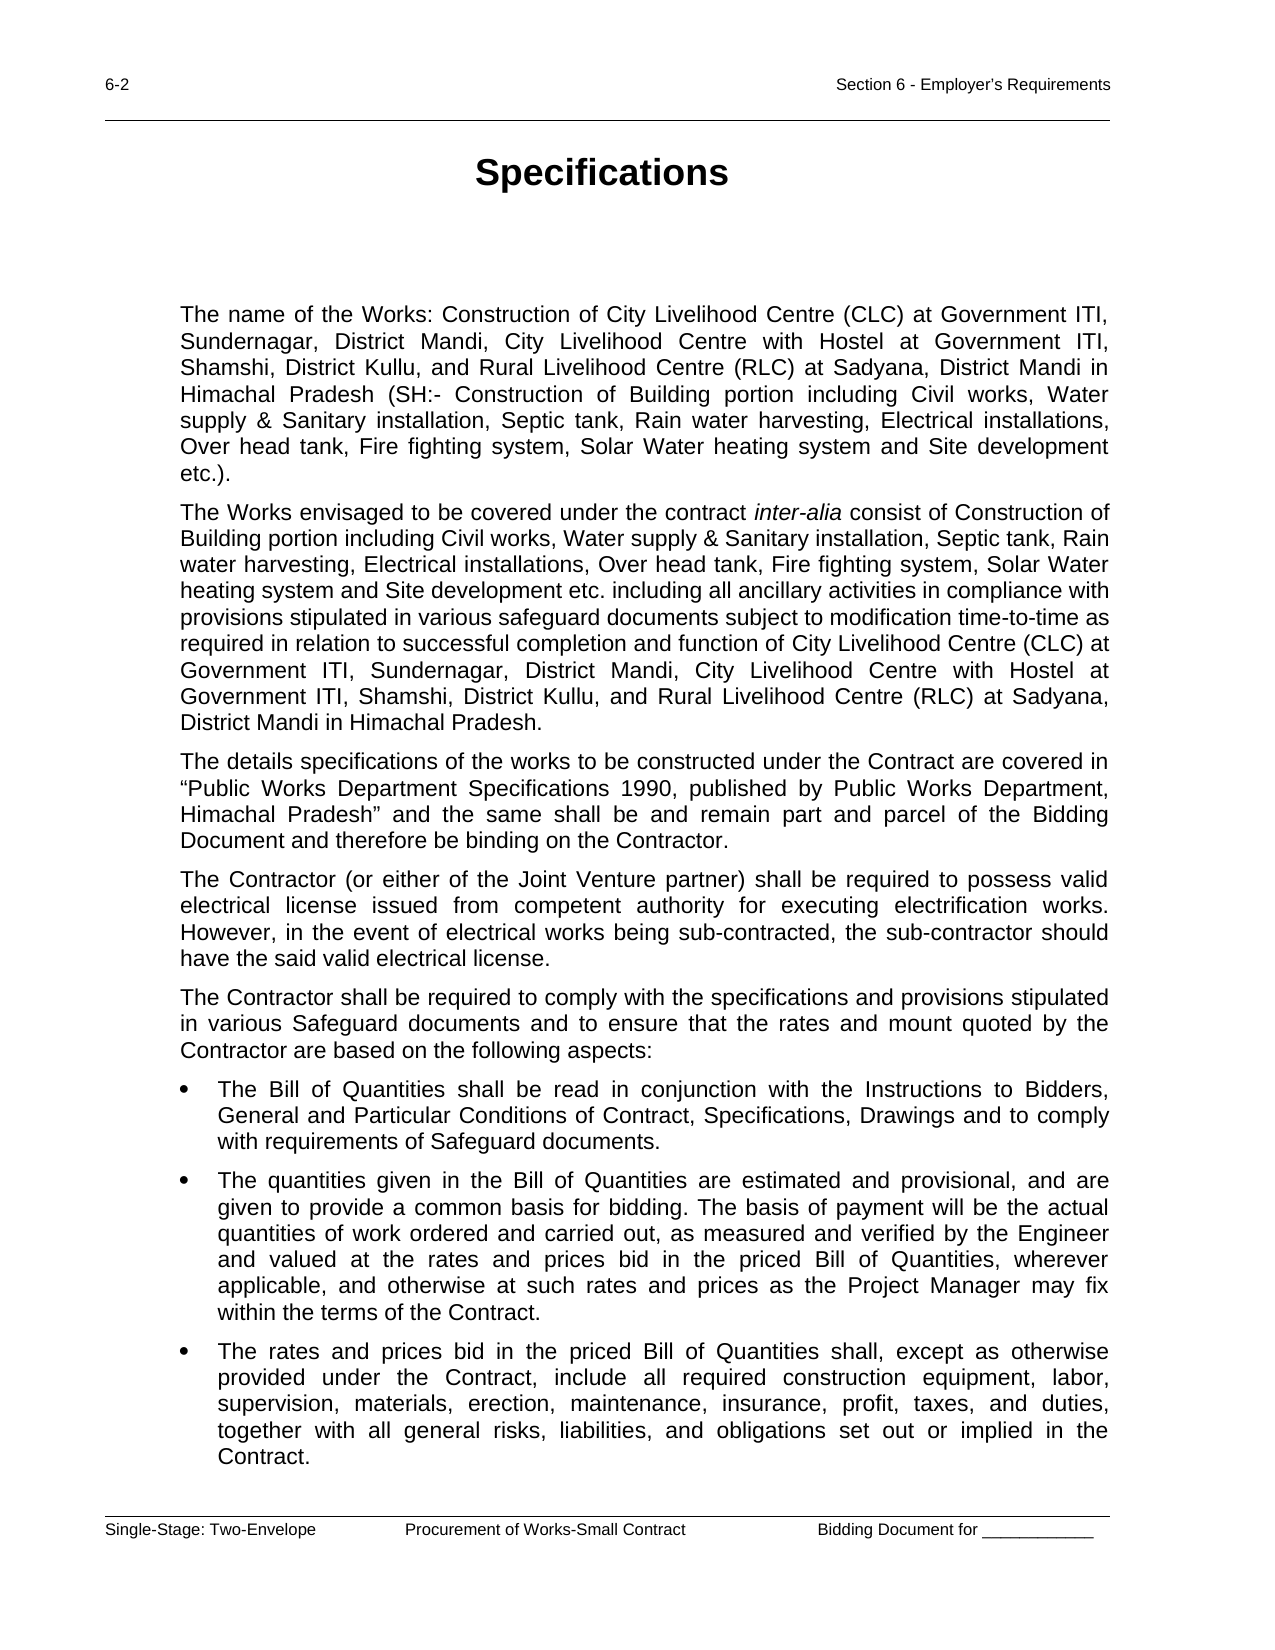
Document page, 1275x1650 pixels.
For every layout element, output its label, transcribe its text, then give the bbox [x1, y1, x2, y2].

text The name of the Works: Construction of City Livelihood Centre (CLC) at Government ITI, Sundernagar, District Mandi, City Livelihood Centre with Hostel at Government ITI, Shamshi, District Kullu, and Rural Livelihood Centre (RLC) at Sadyana, District Mandi in Himachal Pradesh (SH:- Construction of Building portion including Civil works, Water supply & Sanitary installation, Septic tank, Rain water harvesting, Electrical installations, Over head tank, Fire fighting system, Solar Water heating system and Site development etc.). [180, 301, 1110, 486]
text Specifications [124, 150, 1080, 193]
text The details specifications of the works to be constructed under the Contract are covered in “Public Works Department Specifications 1990, published by Public Works Department, Himachal Pradesh” and the same shall be and remain part and parcel of the Bidding Document and therefore be binding on the Contractor. [180, 748, 1110, 853]
text The Contractor (or either of the Joint Venture partner) shall be required to possess valid electrical license issued from competent authority for executing electrification works. However, in the event of electrical works being sub-contracted, the sub-contractor should have the said valid electrical license. [180, 866, 1110, 971]
list The quantities given in the Bill of Quantities are estimated and provisional, and are given to provide a common basis for bidding. The basis of payment will be the actual quantities of work ordered and carried out, as measured and verified by the Engineer and valued at the rates and prices bid in the priced Bill of Quantities, wherever applicable, and otherwise at such rates and prices as the Project Manager may fix within the terms of the Contract. [180, 1167, 1110, 1325]
text The Contractor shall be required to comply with the specifications and provisions stipulated in various Safeguard documents and to ensure that the rates and mount quoted by the Contractor are based on the following aspects: [180, 984, 1110, 1063]
list The Bill of Quantities shall be read in conjunction with the Instructions to Bidders, General and Particular Conditions of Contract, Specifications, Drawings and to comply with requirements of Safeguard documents. [180, 1076, 1110, 1154]
text The Works envisaged to be covered under the contract inter-alia consist of Construction of Building portion including Civil works, Water supply & Sanitary installation, Septic tank, Rain water harvesting, Electrical installations, Over head tank, Fire fighting system, Solar Water heating system and Site development etc. including all ancillary activities in compliance with provisions stipulated in various safeguard documents subject to modification time-to-time as required in relation to successful completion and function of City Livelihood Centre (CLC) at Government ITI, Sundernagar, District Mandi, City Livelihood Centre with Hostel at Government ITI, Shamshi, District Kullu, and Rural Livelihood Centre (RLC) at Sadyana, District Mandi in Himachal Pradesh. [180, 498, 1110, 736]
list The rates and prices bid in the priced Bill of Quantities shall, except as otherwise provided under the Contract, include all required construction equipment, labor, supervision, materials, erection, maintenance, insurance, profit, taxes, and duties, together with all general risks, liabilities, and obligations set out or implied in the Contract. [180, 1338, 1110, 1469]
